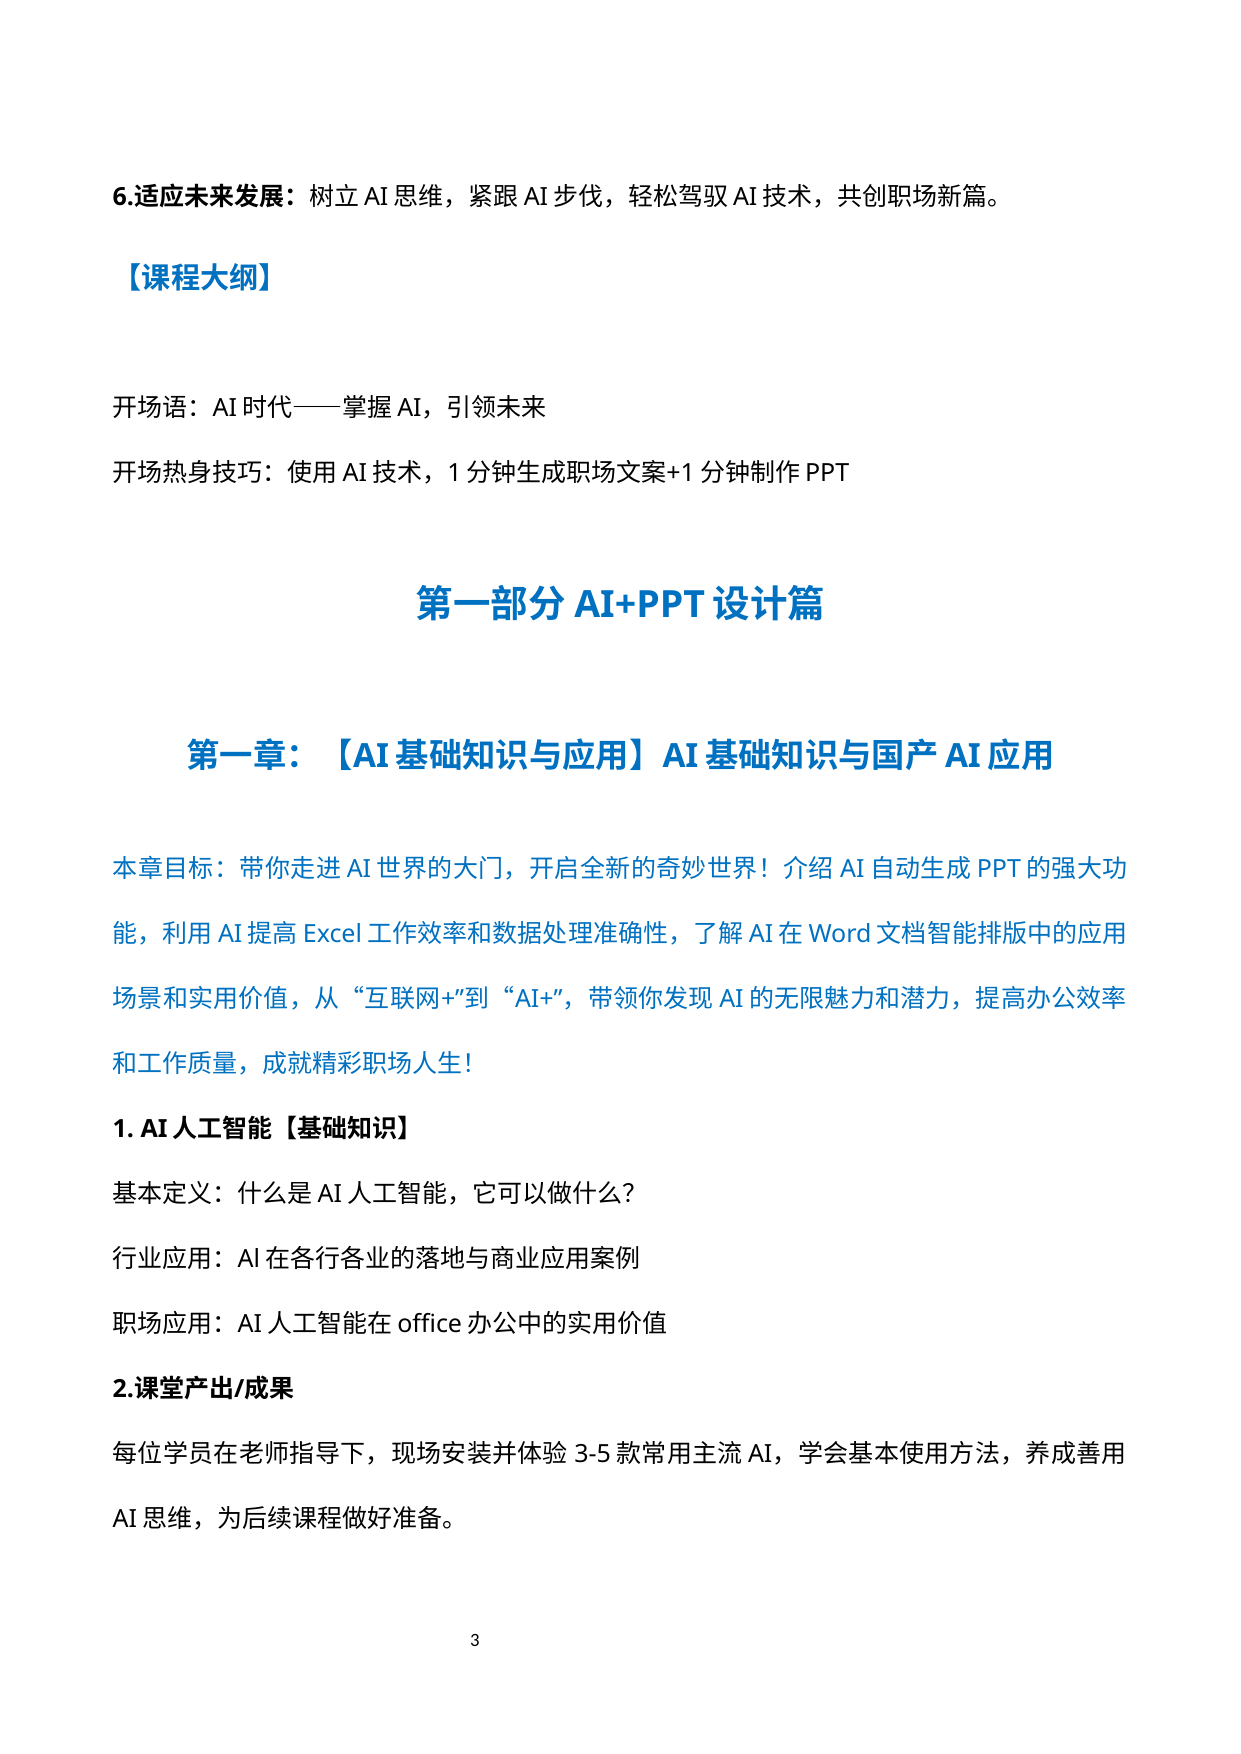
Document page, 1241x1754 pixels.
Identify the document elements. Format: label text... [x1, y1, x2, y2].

text 开场语：AI时代——掌握AI，引领未来 [112, 373, 1128, 438]
text 2.课堂产出/成果 [112, 1354, 1128, 1419]
text 1. AI人工智能【基础知识】 [112, 1094, 1128, 1159]
text 开场热身技巧：使用AI技术，1分钟生成职场文案+1分钟制作PPT [112, 438, 1128, 503]
text 基本定义：什么是AI人工智能，它可以做什么？ [112, 1159, 1128, 1224]
text 【课程大纲】 [112, 243, 1128, 308]
list 第一章：【AI基础知识与应用】AI基础知识与国产AI应用 [112, 720, 1128, 785]
list 第一部分 AI+PPT设计篇 [112, 568, 1128, 633]
text 职场应用：AI人工智能在office办公中的实用价值 [112, 1289, 1128, 1354]
text 行业应用：Al在各行各业的落地与商业应用案例 [112, 1224, 1128, 1289]
text 每位学员在老师指导下，现场安装并体验3-5款常用主流AI，学会基本使用方法，养成善用AI思维，为后续课程做好准备。 [112, 1419, 1128, 1549]
text 本章目标：带你走进AI世界的大门，开启全新的奇妙世界！介绍AI自动生成PPT的强大功能，利用AI提高Excel工作效率和数据处理准确性，了解AI在Word文档智能排版中的应用场景和实用价值，从“互联网+”到“AI+”，带领你发现AI的无限魅力和潜力，提高办公效率和工作质量，成就精彩职场人生！ [112, 834, 1128, 1094]
text 6.适应未来发展：树立AI思维，紧跟AI步伐，轻松驾驭AI技术，共创职场新篇。 [112, 162, 1128, 227]
